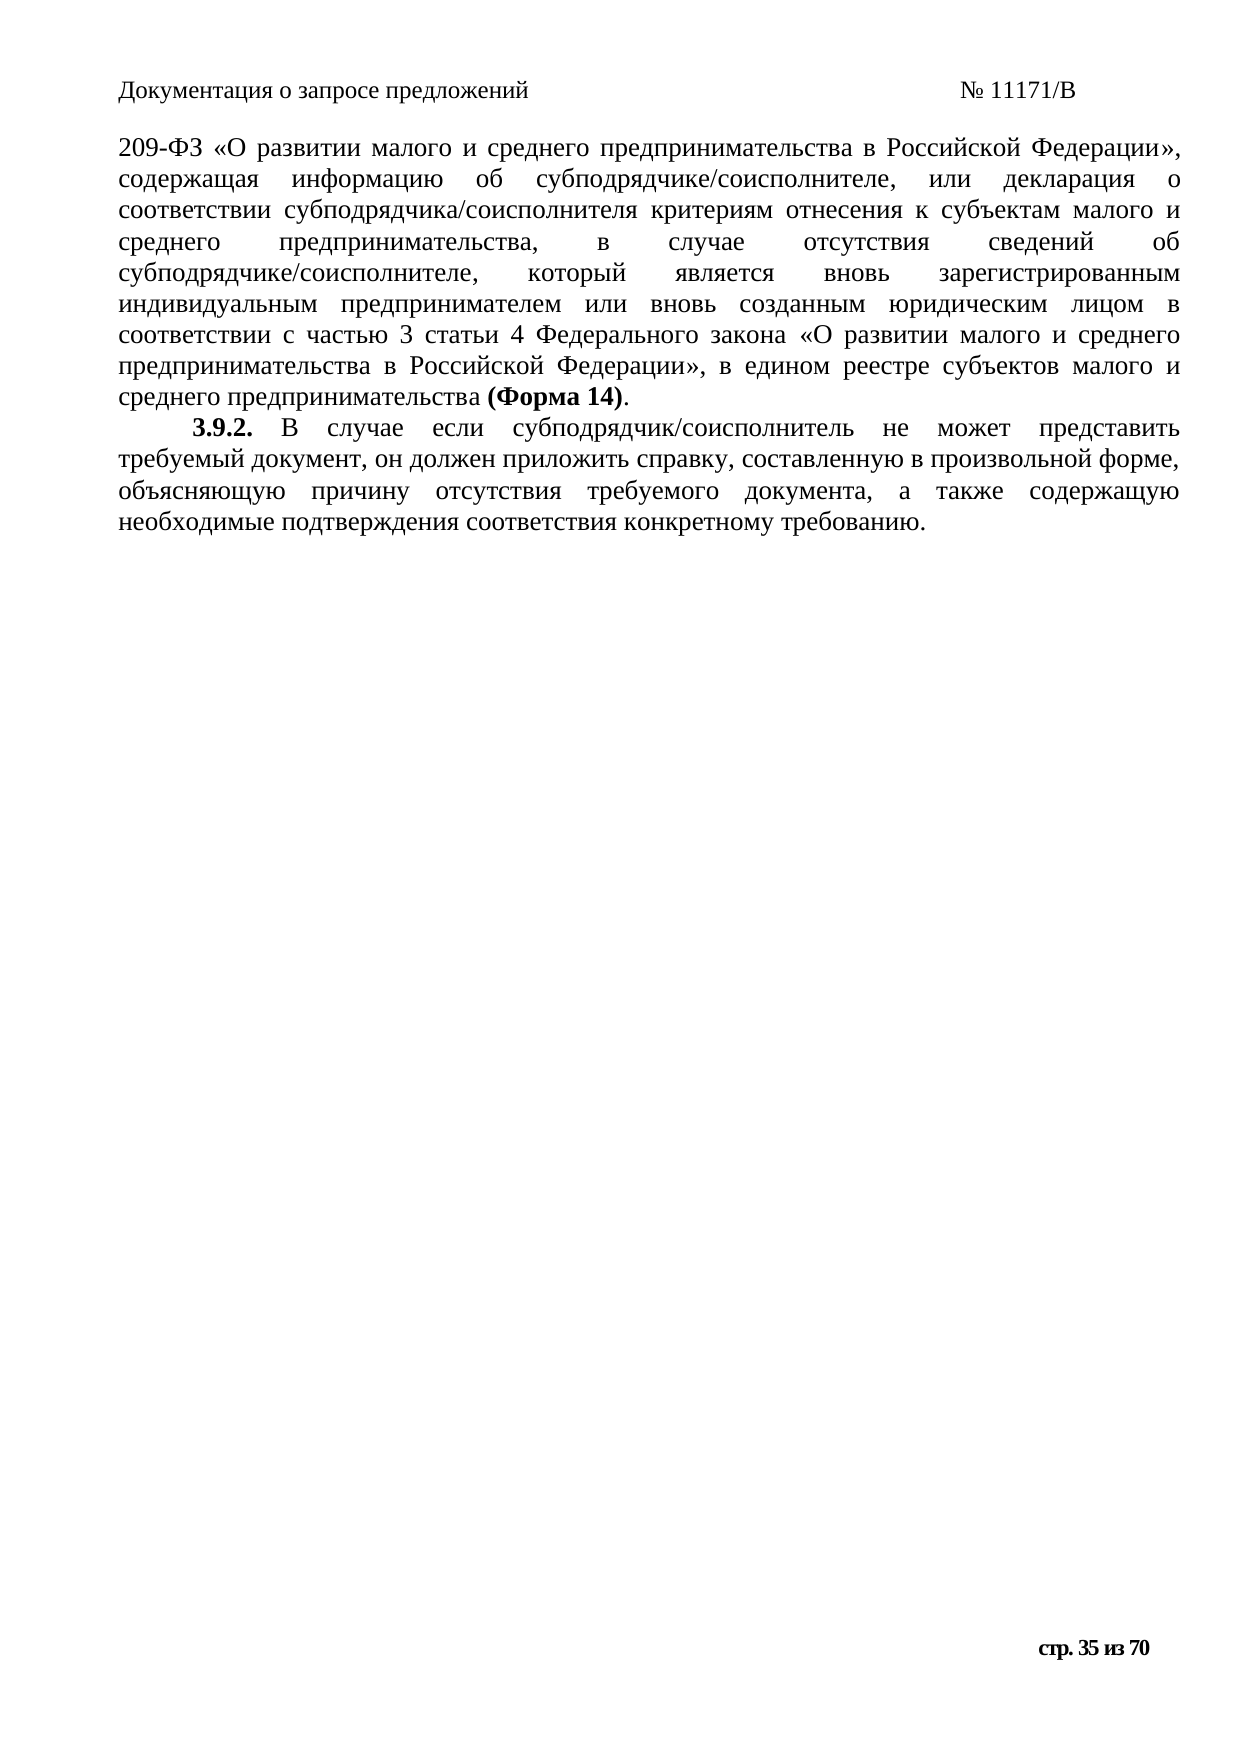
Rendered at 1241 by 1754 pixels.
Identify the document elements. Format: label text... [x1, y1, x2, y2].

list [118, 131, 1181, 411]
text В случае если субподрядчик/соисполнитель не может представить требуемый документ, он должен приложить справку, составленную в произвольной форме, объясняющую причину отсутствия требуемого документа, а также содержащую необходимые подтверждения соответствия конкретному требованию. [118, 411, 1181, 536]
